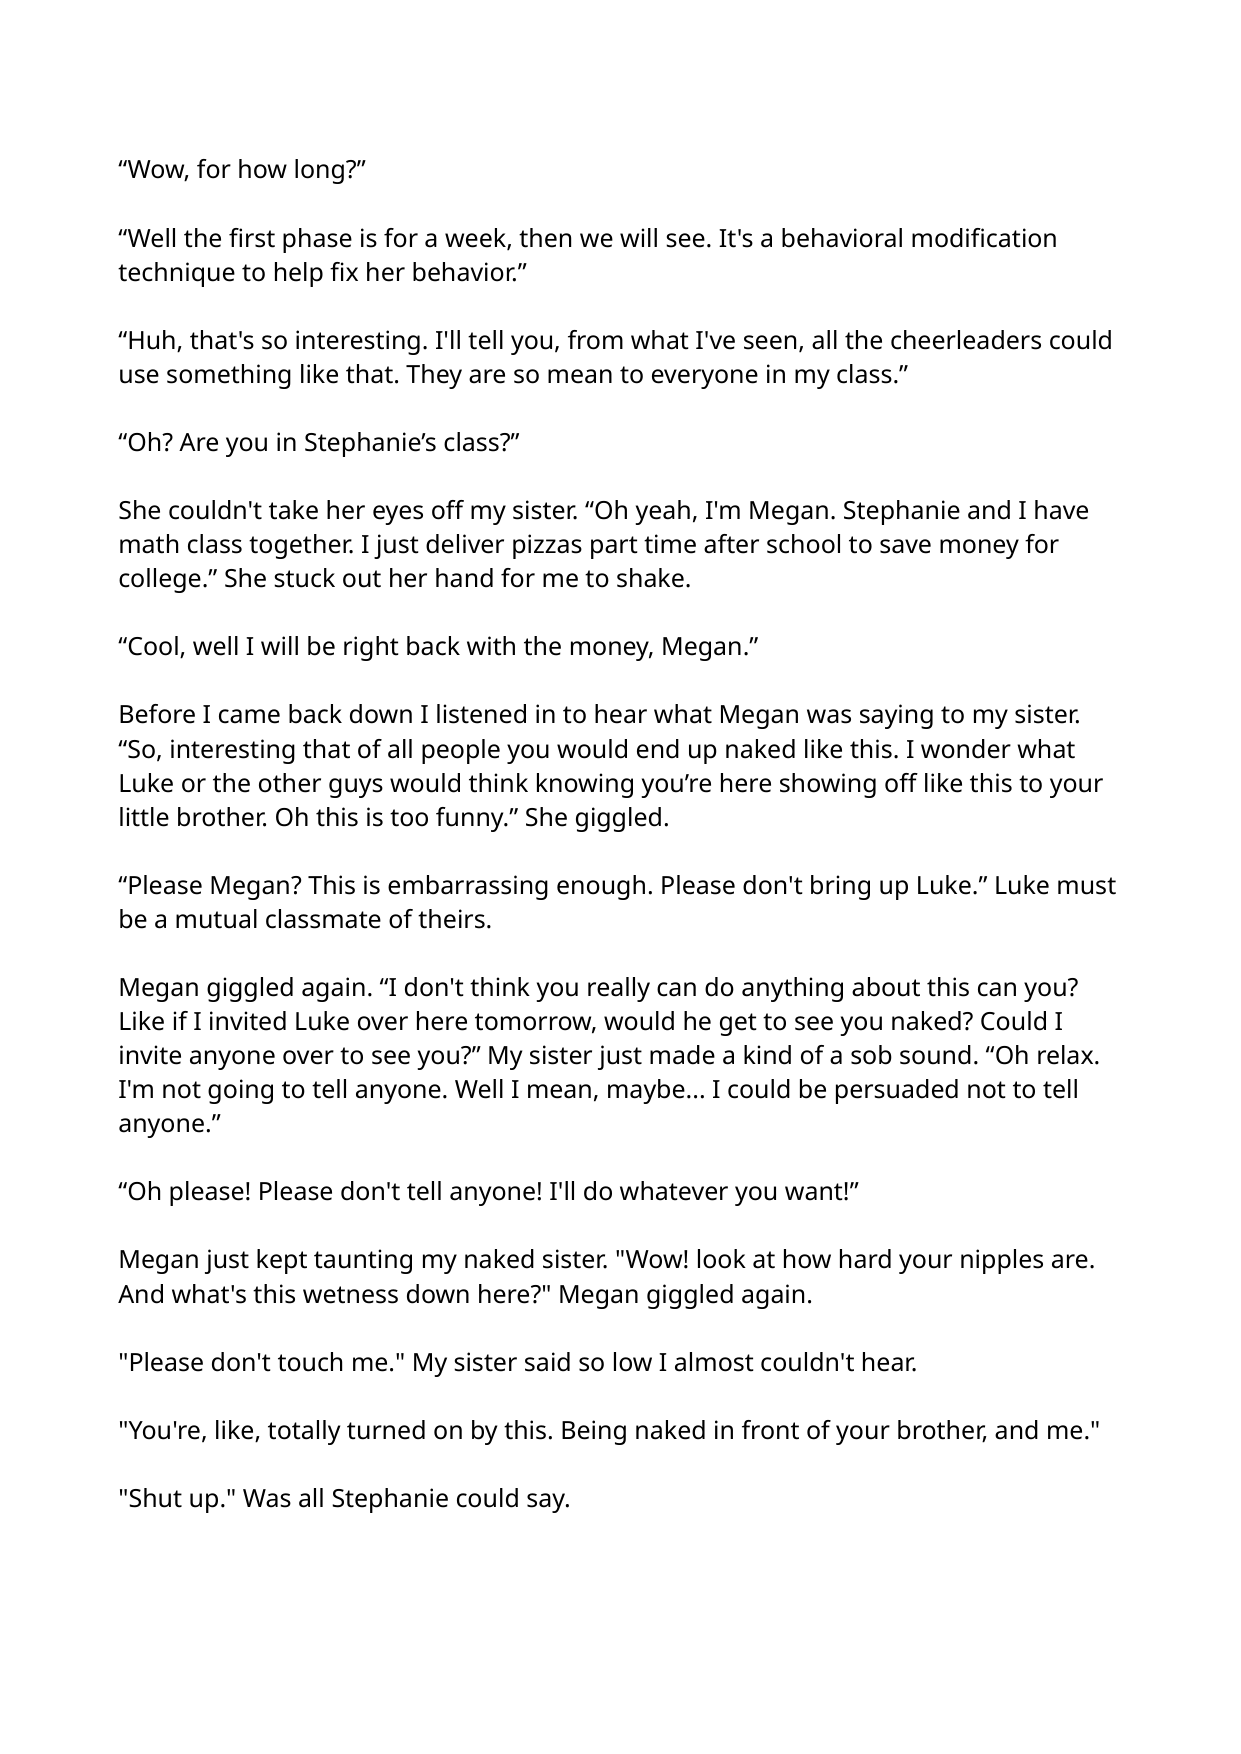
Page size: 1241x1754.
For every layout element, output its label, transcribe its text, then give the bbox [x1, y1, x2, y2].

text She couldn't take her eyes off my sister. “Oh yeah, I'm Megan. Stephanie and I have math class together. I just deliver pizzas part time after school to save money for college.” She stuck out her hand for me to shake. [118, 493, 1122, 595]
text “Oh? Are you in Stephanie’s class?” [118, 425, 1122, 459]
text “Cool, well I will be right back with the money, Megan.” [118, 629, 1122, 663]
text Megan giggled again. “I don't think you really can do anything about this can you? Like if I invited Luke over here tomorrow, would he get to see you naked? Could I invite anyone over to see you?” My sister just made a kind of a sob sound. “Oh relax. I'm not going to tell anyone. Well I mean, maybe... I could be persuaded not to tell anyone.” [118, 970, 1122, 1140]
text Before I came back down I listened in to hear what Megan was saying to my sister. “So, interesting that of all people you would end up naked like this. I wonder what Luke or the other guys would think knowing you’re here showing off like this to your little brother. Oh this is too funny.” She giggled. [118, 697, 1122, 833]
text Megan just kept taunting my naked sister. "Wow! look at how hard your nipples are. And what's this wetness down here?" Megan giggled again. [118, 1242, 1122, 1310]
text “Please Megan? This is embarrassing enough. Please don't bring up Luke.” Luke must be a mutual classmate of theirs. [118, 867, 1122, 936]
text "Shut up." Was all Stephanie could say. [118, 1481, 1122, 1515]
text "Please don't touch me." My sister said so low I almost couldn't hear. [118, 1344, 1122, 1378]
text “Huh, that's so interesting. I'll tell you, from what I've seen, all the cheerleaders could use something like that. They are so mean to everyone in my class.” [118, 322, 1122, 391]
text “Wow, for how long?” [118, 152, 1122, 186]
text "You're, like, totally turned on by this. Being naked in front of your brother, and me." [118, 1412, 1122, 1447]
text “Oh please! Please don't tell anyone! I'll do whatever you want!” [118, 1174, 1122, 1208]
text “Well the first phase is for a week, then we will see. It's a behavioral modification technique to help fix her behavior.” [118, 220, 1122, 288]
